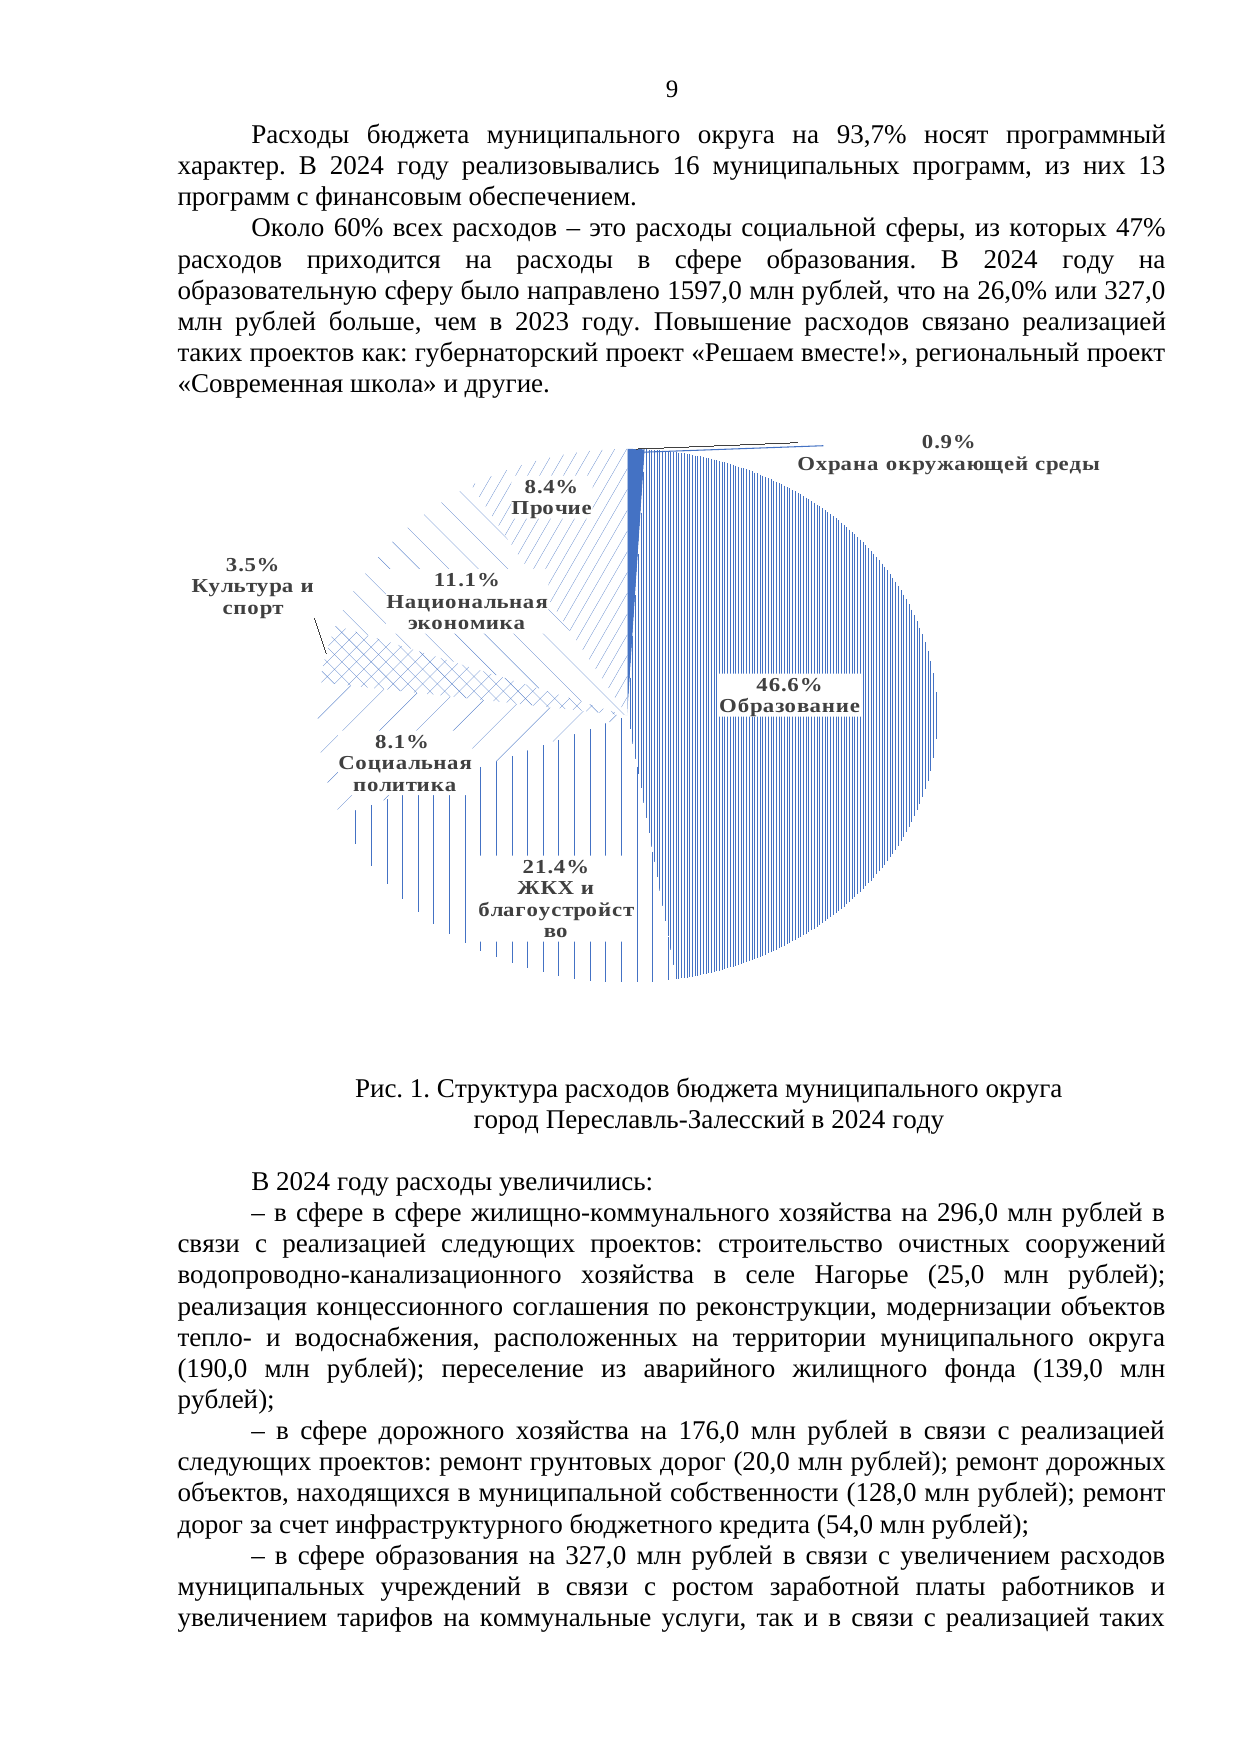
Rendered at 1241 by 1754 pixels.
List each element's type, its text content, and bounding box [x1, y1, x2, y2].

text ‒ в сфере дорожного хозяйства на 176,0 млн рублей в связи с реализацией следующих проектов: ремонт грунтовых дорог (20,0 млн рублей); ремонт дорожных объектов, находящихся в муниципальной собственности (128,0 млн рублей); ремонт дорог за счет инфраструктурного бюджетного кредита (54,0 млн рублей); [177, 1414, 1167, 1539]
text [177, 1539, 1167, 1632]
text Рис. 1. Структура расходов бюджета муниципального округа [177, 1072, 1167, 1103]
text ‒ в сфере в сфере жилищно-коммунального хозяйства на 296,0 млн рублей в связи с реализацией следующих проектов: строительство очистных сооружений водопроводно-канализационного хозяйства в селе Нагорье (25,0 млн рублей); реализация концессионного соглашения по реконструкции, модернизации объектов тепло- и водоснабжения, расположенных на территории муниципального округа (190,0 млн рублей); переселение из аварийного жилищного фонда (139,0 млн рублей); [177, 1196, 1167, 1414]
text Около 60% всех расходов – это расходы социальной сферы, из которых 47% расходов приходится на расходы в сфере образования. В 2024 году на образовательную сферу было направлено 1597,0 млн рублей, что на 26,0% или 327,0 млн рублей больше, чем в 2023 году. Повышение расходов связано реализацией таких проектов как: губернаторский проект «Решаем вместе!», региональный проект «Современная школа» и другие. [177, 212, 1167, 398]
text Расходы бюджета муниципального округа на 93,7% носят программный характер. В 2024 году реализовывались 16 муниципальных программ, из них 13 программ с финансовым обеспечением. [177, 118, 1167, 212]
text город Переславль-Залесский в 2024 году [177, 1103, 1167, 1134]
text В 2024 году расходы увеличились: [177, 1165, 1167, 1196]
